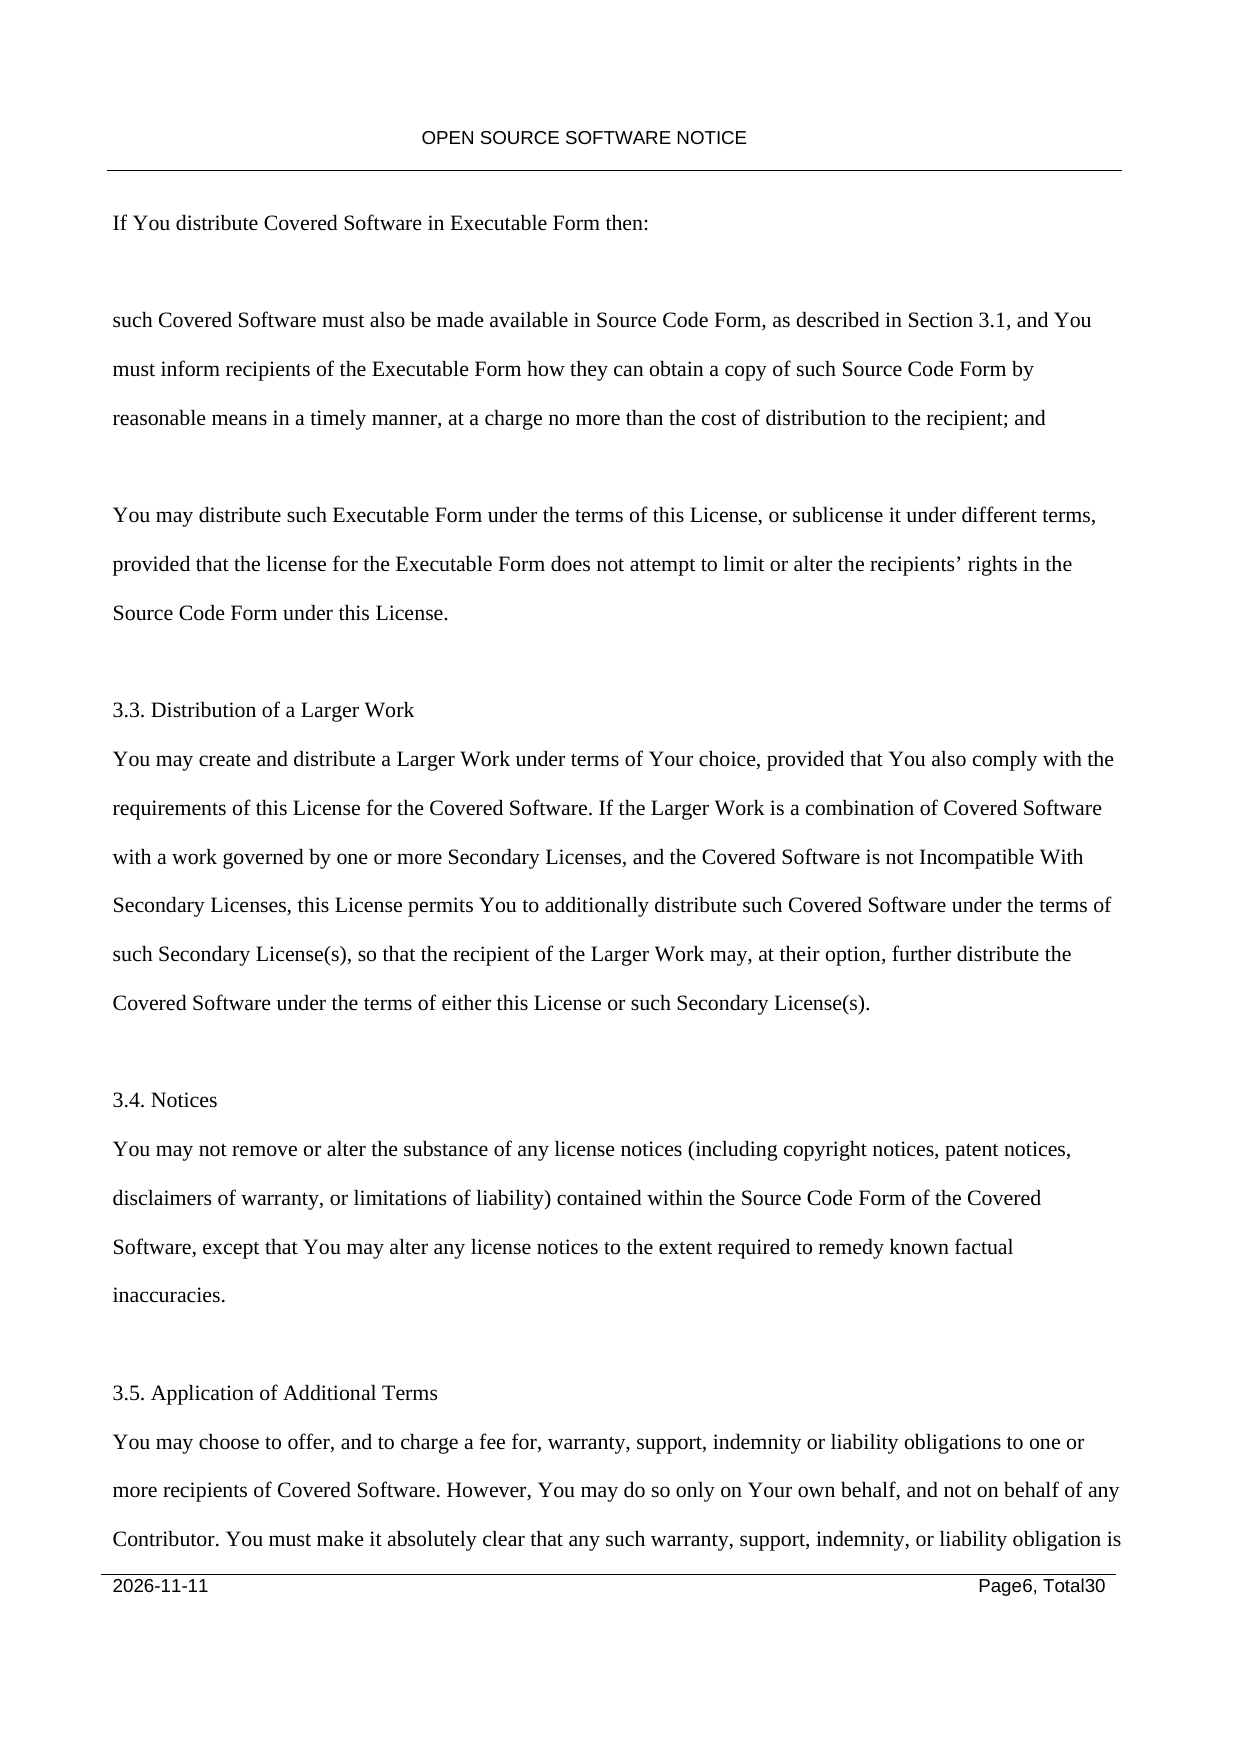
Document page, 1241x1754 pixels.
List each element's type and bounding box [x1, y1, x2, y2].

text [112, 206, 1128, 1555]
